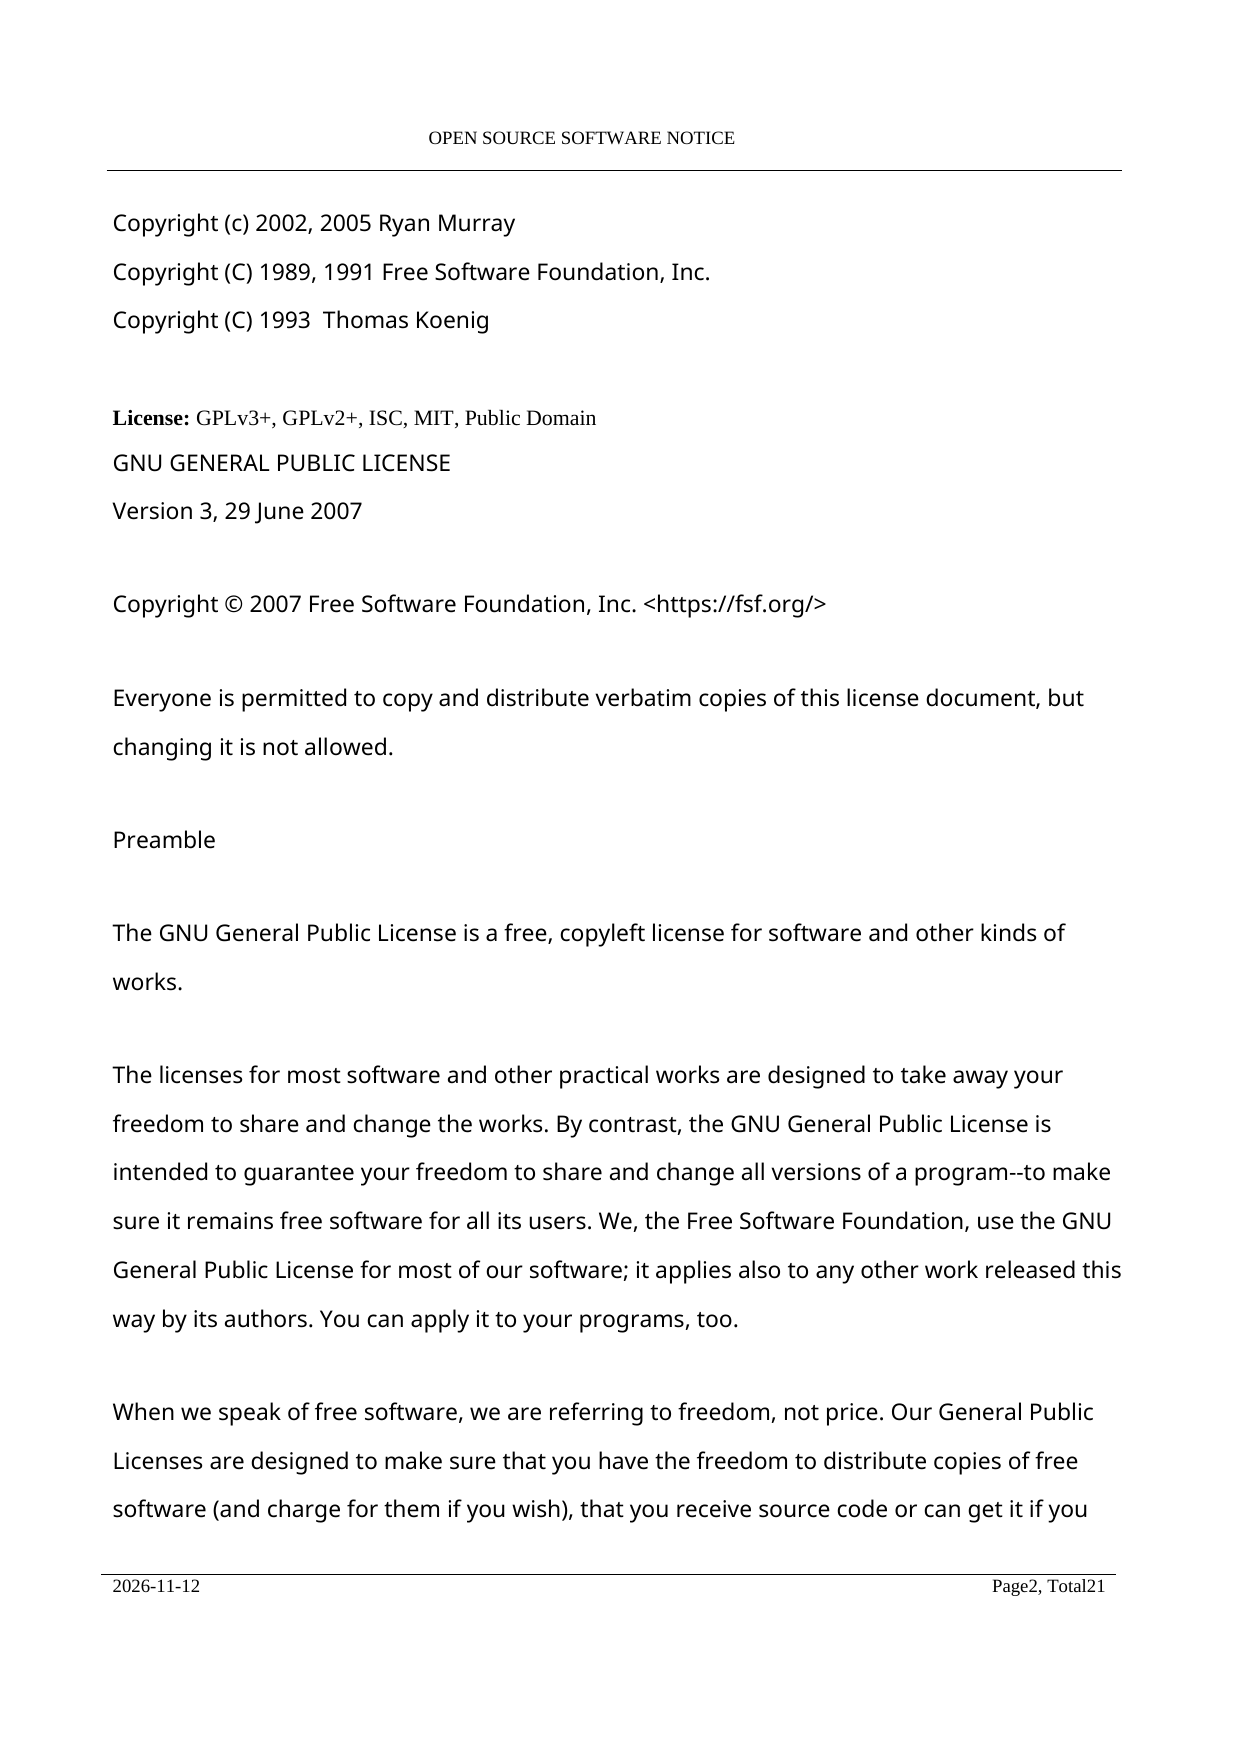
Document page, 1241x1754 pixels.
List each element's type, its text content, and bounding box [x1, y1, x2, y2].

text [112, 206, 1128, 385]
text License: GPLv3+, GPLv2+, ISC, MIT, Public Domain [112, 401, 1128, 434]
text Preamble [112, 823, 1128, 856]
text Copyright © 2007 Free Software Foundation, Inc. <https://fsf.org/> [112, 588, 1128, 620]
text The licenses for most software and other practical works are designed to take away your freedom to share and change the works. By contrast, the GNU General Public License is intended to guarantee your freedom to share and change all versions of a program--to make sure it remains free software for all its users. We, the Free Software Foundation, use the GNU General Public License for most of our software; it applies also to any other work released this way by its authors. You can apply it to your programs, too. [112, 1058, 1128, 1334]
text The GNU General Public License is a free, copyleft license for software and other kinds of works. [112, 916, 1128, 997]
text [112, 1395, 1128, 1525]
text Version 3, 29 June 2007 [112, 494, 1128, 527]
text GNU GENERAL PUBLIC LICENSE [112, 446, 1128, 479]
text Everyone is permitted to copy and distribute verbatim copies of this license document, but changing it is not allowed. [112, 681, 1128, 762]
